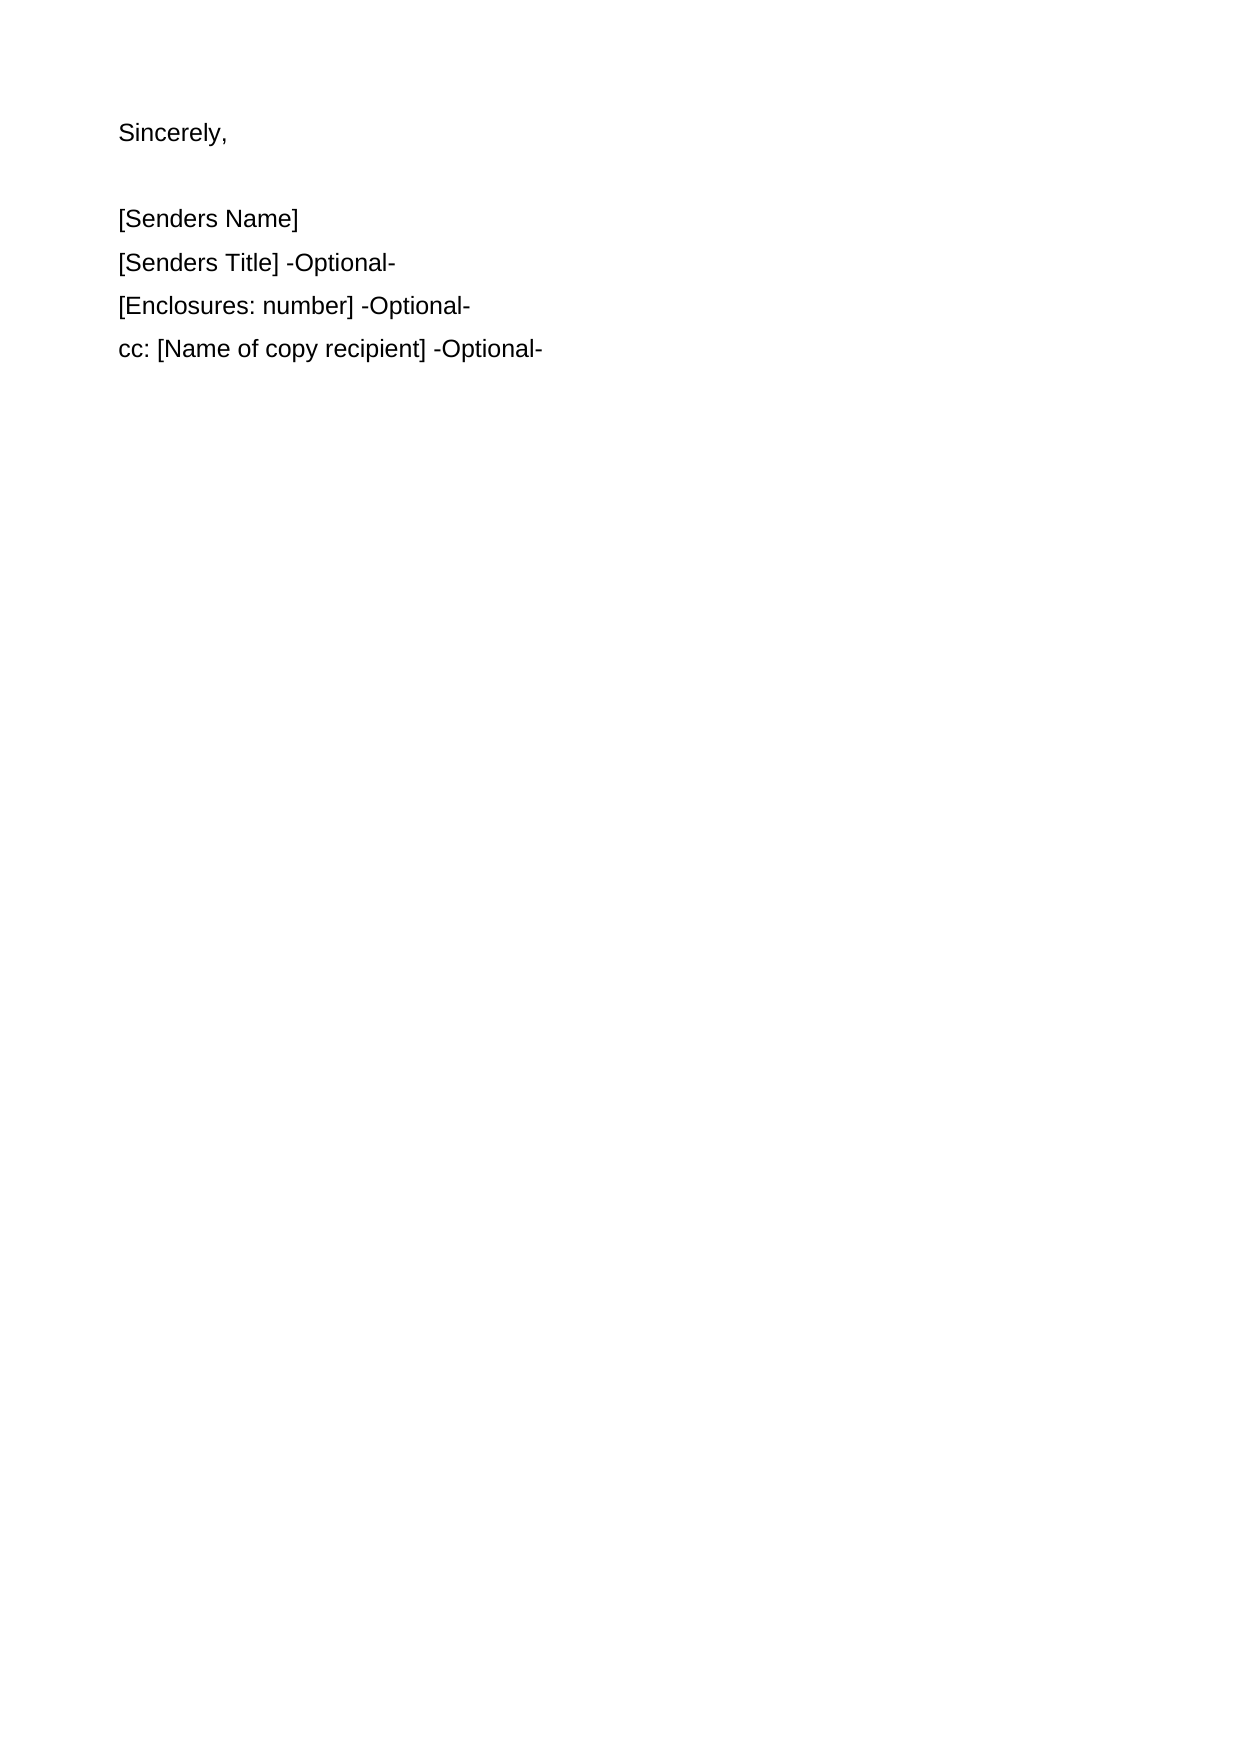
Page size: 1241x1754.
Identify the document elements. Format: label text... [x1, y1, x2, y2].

text Sincerely, [118, 118, 1093, 147]
text [Enclosures: number] -Optional- [118, 291, 1093, 319]
text [Senders Title] -Optional- [118, 247, 1093, 276]
text cc: [Name of copy recipient] -Optional- [118, 334, 1093, 362]
text [Senders Name] [118, 204, 1093, 233]
